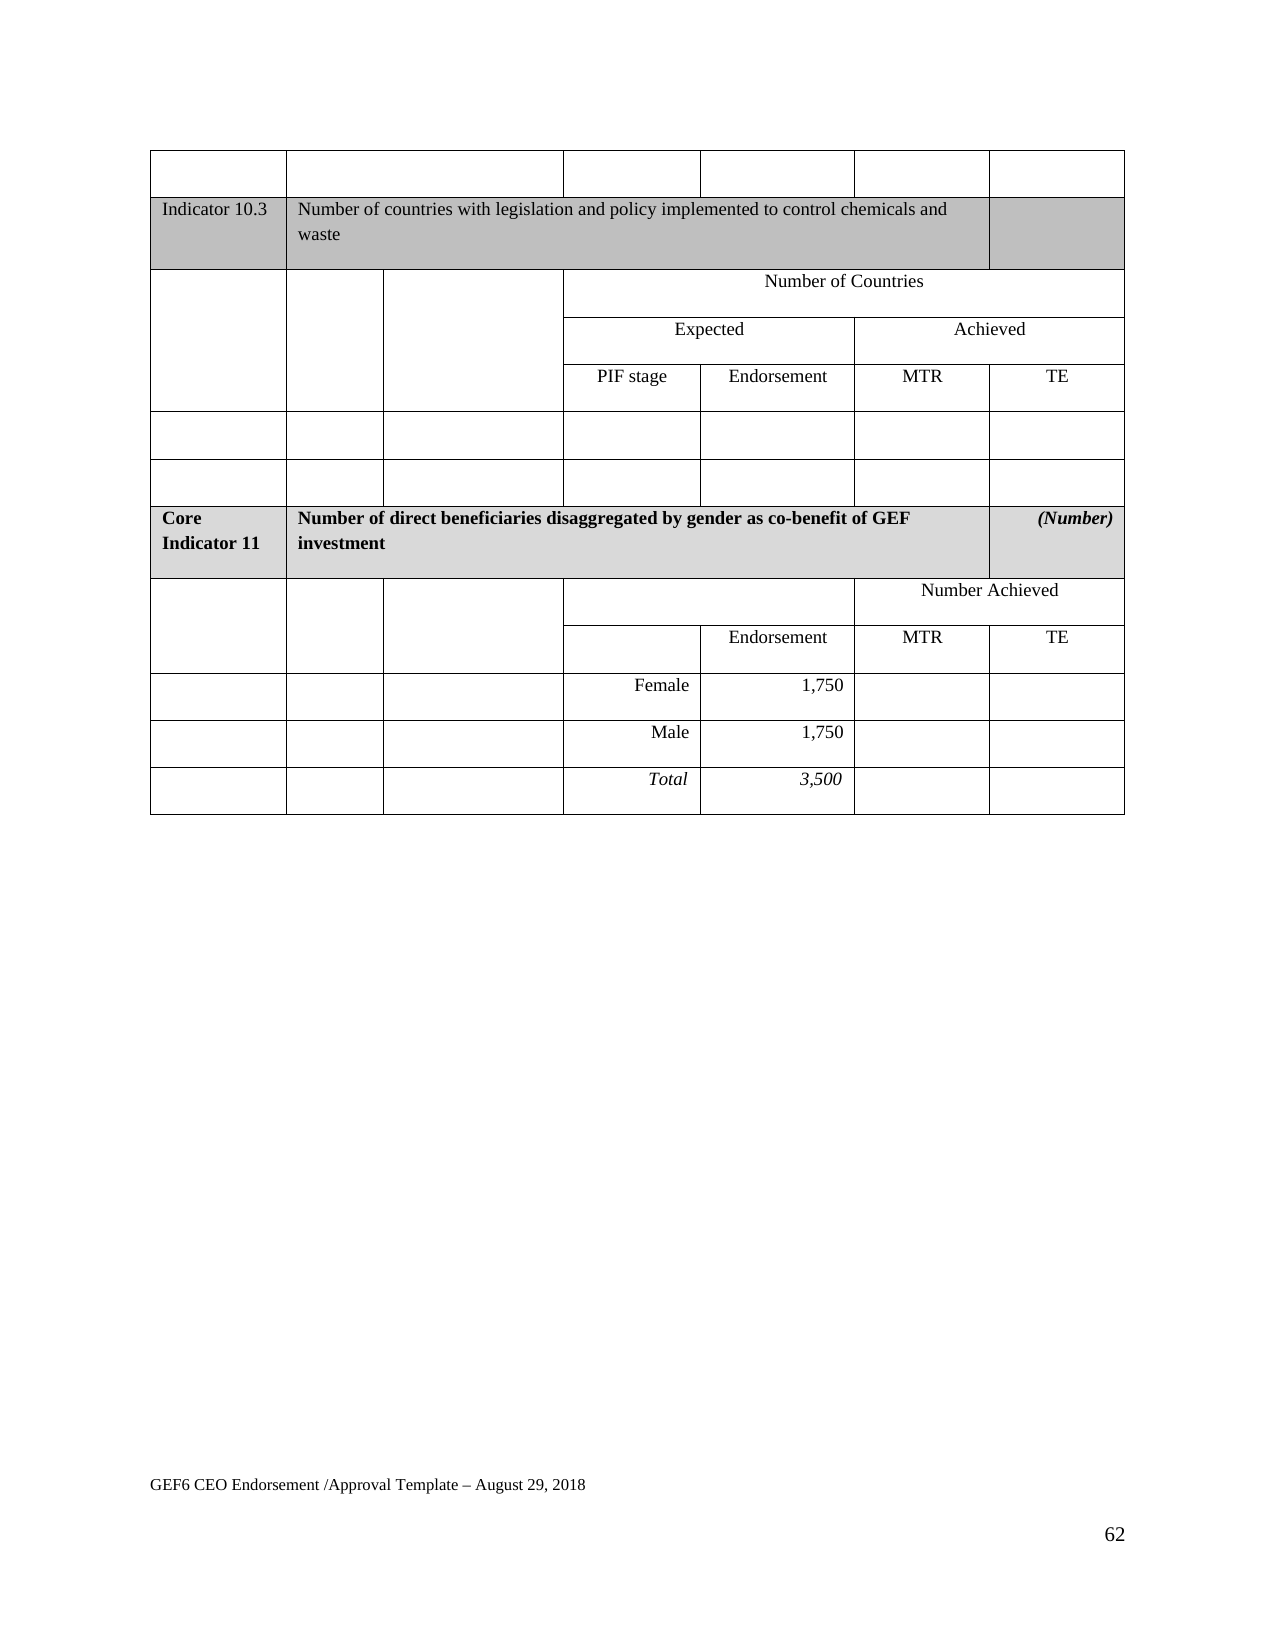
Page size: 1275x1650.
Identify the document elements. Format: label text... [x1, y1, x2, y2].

table_cell [855, 151, 989, 197]
table_cell [564, 412, 700, 458]
table_cell [151, 579, 286, 672]
table_cell Number of Countries [564, 270, 1124, 317]
table_cell Achieved [855, 318, 1124, 364]
table_cell Core Indicator 11 [151, 507, 286, 578]
table_cell [990, 198, 1124, 269]
table_cell [855, 460, 989, 506]
table_cell Endorsement [701, 626, 854, 672]
table_cell [151, 721, 286, 767]
table_cell Indicator 10.3 [151, 198, 286, 269]
table_cell [384, 674, 563, 720]
table_cell [287, 674, 383, 720]
table_cell [287, 579, 383, 672]
table_cell [384, 412, 563, 458]
table_cell [287, 151, 563, 197]
table_cell [384, 579, 563, 672]
table_cell [990, 151, 1124, 197]
table_cell [384, 270, 563, 411]
table_cell TE [990, 626, 1124, 672]
table_cell MTR [855, 365, 989, 411]
table_cell [701, 151, 854, 197]
table_cell [287, 768, 383, 814]
table_cell 3,500 [701, 768, 854, 814]
table_cell [151, 674, 286, 720]
table_cell [990, 460, 1124, 506]
table_cell Endorsement [701, 365, 854, 411]
table_cell Male [564, 721, 700, 767]
table_cell [990, 768, 1124, 814]
table_cell 1,750 [701, 674, 854, 720]
table_cell [990, 674, 1124, 720]
table_cell [564, 579, 854, 625]
table_cell [151, 460, 286, 506]
table_cell Expected [564, 318, 854, 364]
table_cell [855, 768, 989, 814]
table_cell [287, 721, 383, 767]
table_cell [151, 768, 286, 814]
table_cell 1,750 [701, 721, 854, 767]
table_cell [990, 412, 1124, 458]
table_cell [384, 721, 563, 767]
table_cell [384, 768, 563, 814]
table_cell [564, 151, 700, 197]
table_cell [564, 626, 700, 672]
table_cell MTR [855, 626, 989, 672]
table_cell [855, 412, 989, 458]
table_cell [151, 270, 286, 411]
table_cell TE [990, 365, 1124, 411]
table_cell [384, 460, 563, 506]
table_cell Number of countries with legislation and policy implemented to control chemicals and waste [287, 198, 989, 269]
table_cell [564, 460, 700, 506]
table_cell [701, 412, 854, 458]
table_cell (Number) [990, 507, 1124, 578]
table_cell [287, 460, 383, 506]
table_cell [855, 674, 989, 720]
table_cell Number of direct beneficiaries disaggregated by gender as co-benefit of GEF investment [287, 507, 989, 578]
table_cell PIF stage [564, 365, 700, 411]
table_cell Total [564, 768, 700, 814]
table_cell [287, 412, 383, 458]
table_cell [990, 721, 1124, 767]
table_cell [151, 412, 286, 458]
table_cell [151, 151, 286, 197]
table_cell Number Achieved [855, 579, 1124, 625]
table_cell [287, 270, 383, 411]
table_cell Female [564, 674, 700, 720]
table_cell [701, 460, 854, 506]
table_cell [855, 721, 989, 767]
